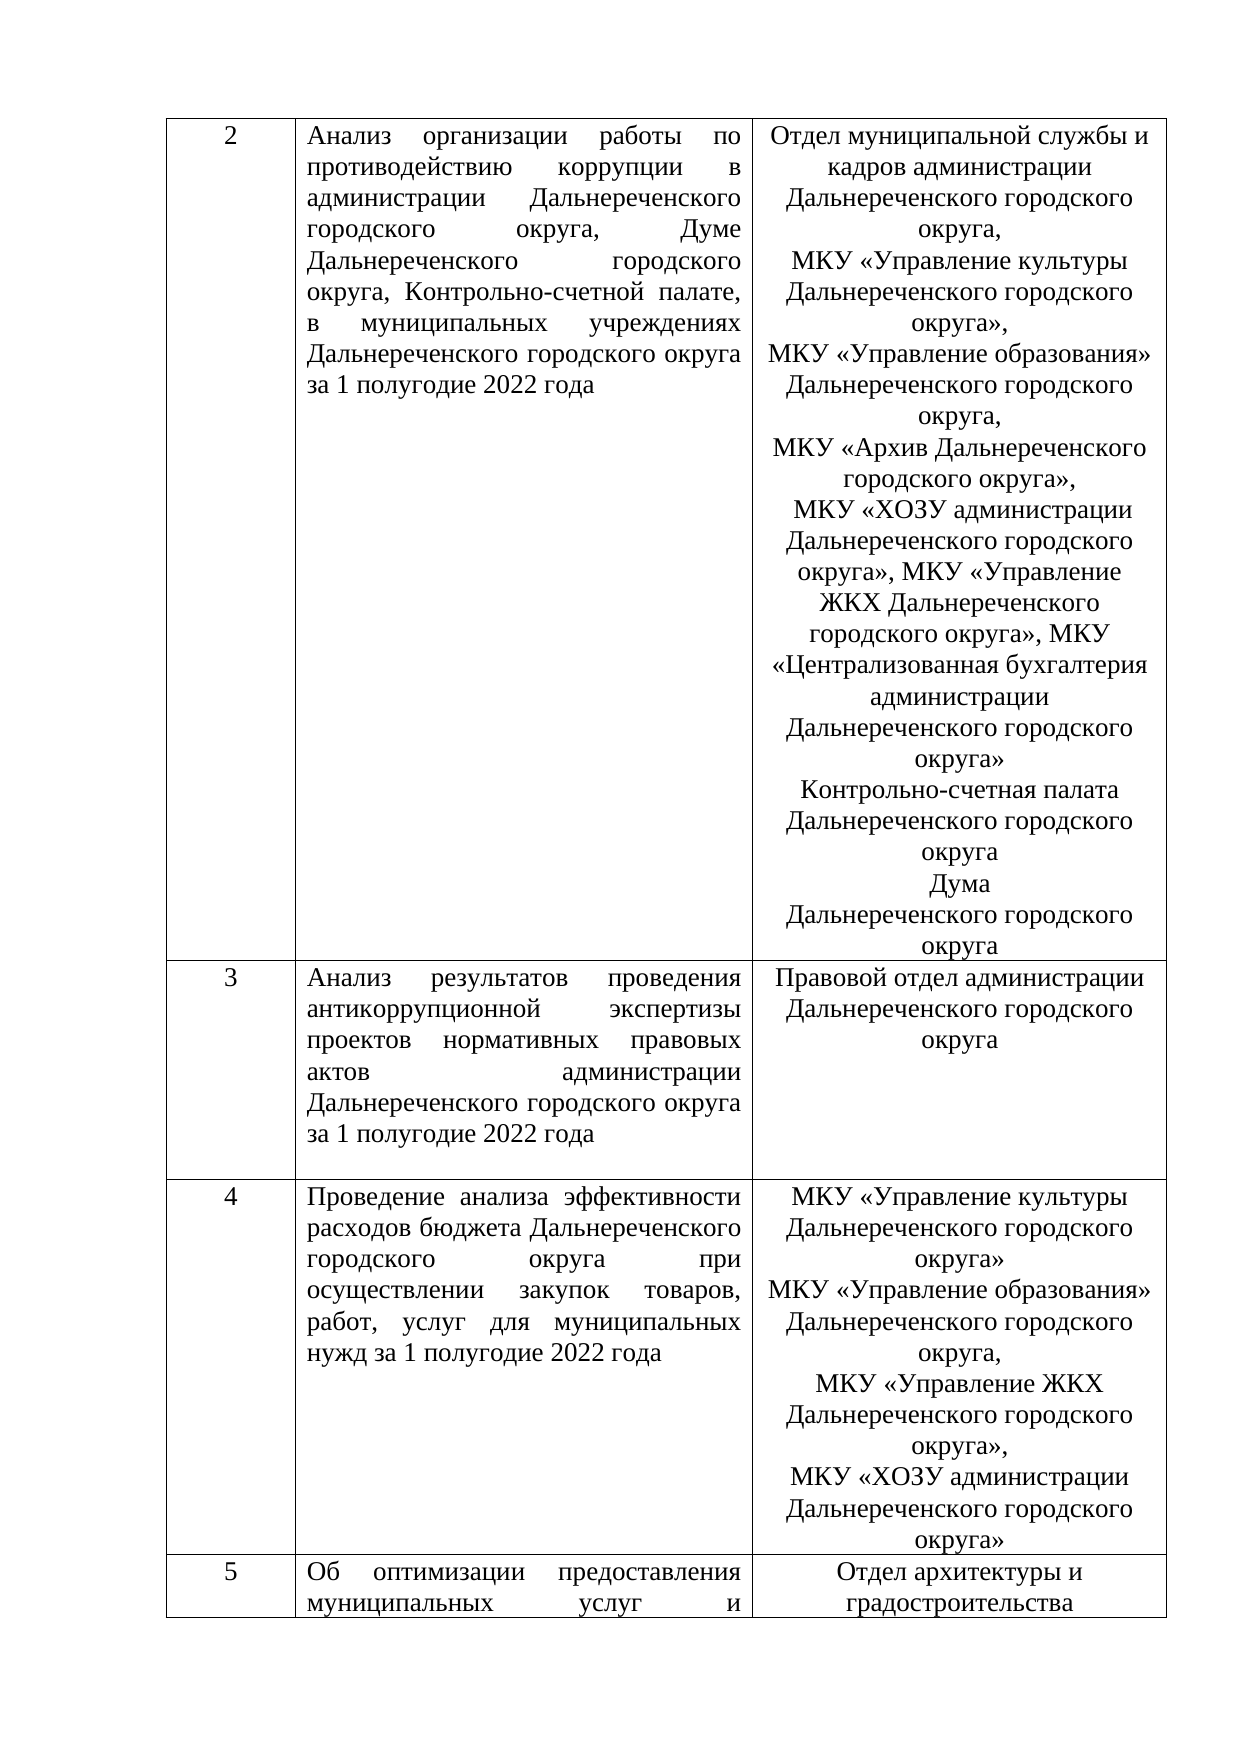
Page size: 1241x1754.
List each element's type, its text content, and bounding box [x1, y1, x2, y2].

table_cell Анализ результатов проведения антикоррупционной экспертизы проектов нормативных правовых актов администрации Дальнереченского городского округа за 1 полугодие 2022 года [296, 961, 752, 1179]
table_cell 2 [167, 119, 295, 960]
table_cell 5 [167, 1555, 295, 1617]
table_cell Анализ организации работы по противодействию коррупции в администрации Дальнереченского городского округа, Думе Дальнереченского городского округа, Контрольно-счетной палате, в муниципальных учреждениях Дальнереченского городского округа за 1 полугодие 2022 года [296, 119, 752, 960]
table_cell МКУ «Управление культуры Дальнереченского городского округа» МКУ «Управление образования» Дальнереченского городского округа, МКУ «Управление ЖКХ Дальнереченского городского округа», МКУ «ХОЗУ администрации Дальнереченского городского округа» [753, 1180, 1166, 1554]
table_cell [296, 1555, 752, 1617]
table_cell 4 [167, 1180, 295, 1554]
table_cell Правовой отдел администрации Дальнереченского городского округа [753, 961, 1166, 1179]
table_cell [753, 1555, 1166, 1617]
table_cell Проведение анализа эффективности расходов бюджета Дальнереченского городского округа при осуществлении закупок товаров, работ, услуг для муниципальных нужд за 1 полугодие 2022 года [296, 1180, 752, 1554]
table_cell Отдел муниципальной службы и кадров администрации Дальнереченского городского округа, МКУ «Управление культуры Дальнереченского городского округа», МКУ «Управление образования» Дальнереченского городского округа, МКУ «Архив Дальнереченского городского округа», МКУ «ХОЗУ администрации Дальнереченского городского округа», МКУ «Управление ЖКХ Дальнереченского городского округа», МКУ «Централизованная бухгалтерия администрации Дальнереченского городского округа» Контрольно-счетная палата Дальнереченского городского округа Дума Дальнереченского городского округа [753, 119, 1166, 960]
table_cell 3 [167, 961, 295, 1179]
